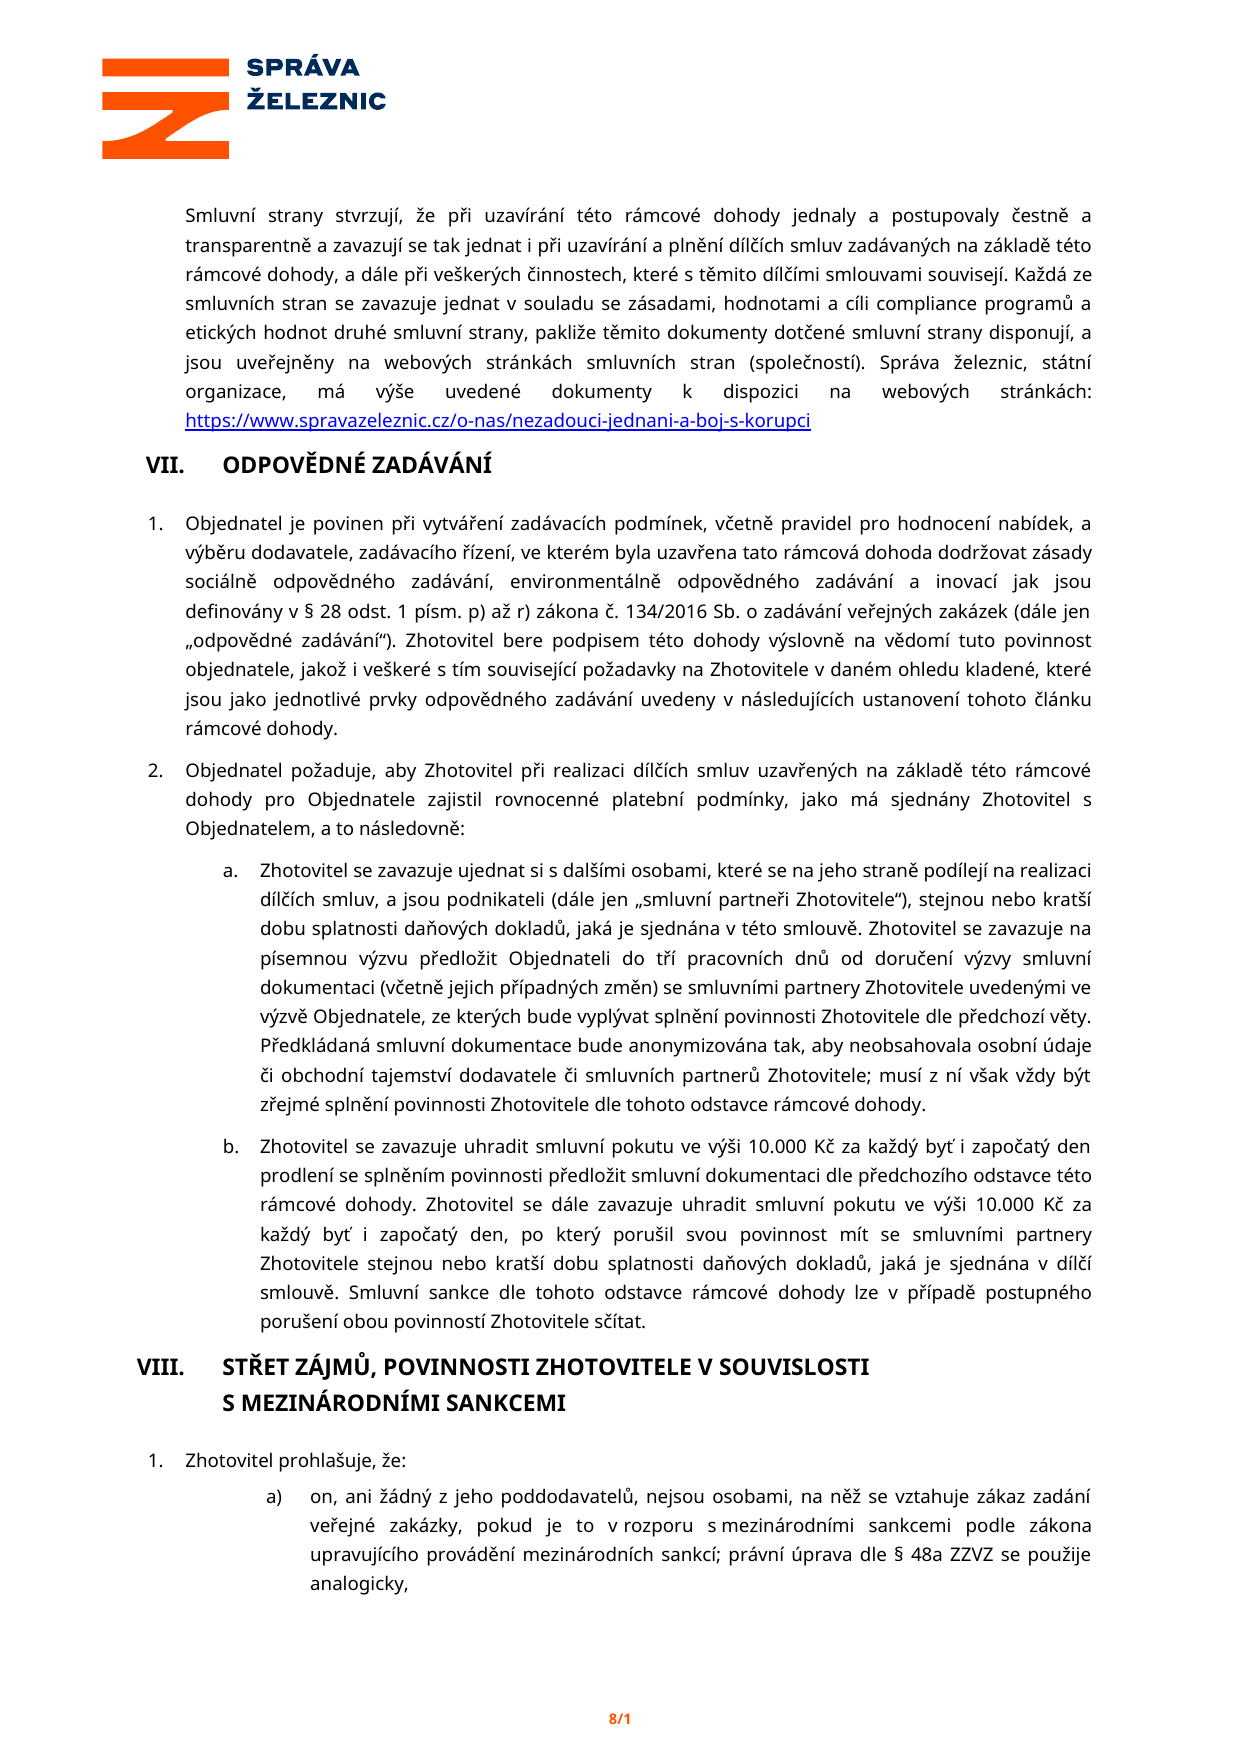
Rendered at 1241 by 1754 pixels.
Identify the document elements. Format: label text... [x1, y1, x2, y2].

list STŘET ZÁJMŮ, POVINNOSTI ZHOTOVITELE V SOUVISLOSTI S MEZINÁRODNÍMI SANKCEMI [185, 1351, 1093, 1418]
list ODPOVĚDNÉ ZADÁVÁNÍ [185, 449, 1093, 481]
list Zhotovitel se zavazuje uhradit smluvní pokutu ve výši 10.000 Kč za každý byť i započatý den prodlení se splněním povinnosti předložit smluvní dokumentaci dle předchozího odstavce této rámcové dohody. Zhotovitel se dále zavazuje uhradit smluvní pokutu ve výši 10.000 Kč za každý byť i započatý den, po který porušil svou povinnost mít se smluvními partnery Zhotovitele stejnou nebo kratší dobu splatnosti daňových dokladů, jaká je sjednána v dílčí smlouvě. Smluvní sankce dle tohoto odstavce rámcové dohody lze v případě postupného porušení obou povinností Zhotovitele sčítat. [223, 1133, 1093, 1334]
text on, ani žádný z jeho poddodavatelů, nejsou osobami, na něž se vztahuje zákaz zadání veřejné zakázky, pokud je to v rozporu s mezinárodními sankcemi podle zákona upravujícího provádění mezinárodních sankcí; právní úprava dle § 48a ZZVZ se použije analogicky, [266, 1483, 1093, 1596]
list Objednatel požaduje, aby Zhotovitel při realizaci dílčích smluv uzavřených na základě této rámcové dohody pro Objednatele zajistil rovnocenné platební podmínky, jako má sjednány Zhotovitel s Objednatelem, a to následovně: [148, 757, 1093, 841]
list Objednatel je povinen při vytváření zadávacích podmínek, včetně pravidel pro hodnocení nabídek, a výběru dodavatele, zadávacího řízení, ve kterém byla uzavřena tato rámcová dohoda dodržovat zásady sociálně odpovědného zadávání, environmentálně odpovědného zadávání a inovací jak jsou definovány v § 28 odst. 1 písm. p) až r) zákona č. 134/2016 Sb. o zadávání veřejných zakázek (dále jen „odpovědné zadávání“). Zhotovitel bere podpisem této dohody výslovně na vědomí tuto povinnost objednatele, jakož i veškeré s tím související požadavky na Zhotovitele v daném ohledu kladené, které jsou jako jednotlivé prvky odpovědného zadávání uvedeny v následujících ustanovení tohoto článku rámcové dohody. [148, 510, 1093, 741]
list Smluvní strany stvrzují, že při uzavírání této rámcové dohody jednaly a postupovaly čestně a transparentně a zavazují se tak jednat i při uzavírání a plnění dílčích smluv zadávaných na základě této rámcové dohody, a dále při veškerých činnostech, které s těmito dílčími smlouvami souvisejí. Každá ze smluvních stran se zavazuje jednat v souladu se zásadami, hodnotami a cíli compliance programů a etických hodnot druhé smluvní strany, pakliže těmito dokumenty dotčené smluvní strany disponují, a jsou uveřejněny na webových stránkách smluvních stran (společností). Správa železnic, státní organizace, má výše uvedené dokumenty k dispozici na webových stránkách: https://www.spravazeleznic.cz/o-nas/nezadouci-jednani-a-boj-s-korupci [185, 203, 1093, 433]
list Zhotovitel se zavazuje ujednat si s dalšími osobami, které se na jeho straně podílejí na realizaci dílčích smluv, a jsou podnikateli (dále jen „smluvní partneři Zhotovitele“), stejnou nebo kratší dobu splatnosti daňových dokladů, jaká je sjednána v této smlouvě. Zhotovitel se zavazuje na písemnou výzvu předložit Objednateli do tří pracovních dnů od doručení výzvy smluvní dokumentaci (včetně jejich případných změn) se smluvními partnery Zhotovitele uvedenými ve výzvě Objednatele, ze kterých bude vyplývat splnění povinnosti Zhotovitele dle předchozí věty. Předkládaná smluvní dokumentace bude anonymizována tak, aby neobsahovala osobní údaje či obchodní tajemství dodavatele či smluvních partnerů Zhotovitele; musí z ní však vždy být zřejmé splnění povinnosti Zhotovitele dle tohoto odstavce rámcové dohody. [223, 857, 1093, 1117]
list Zhotovitel prohlašuje, že: [148, 1447, 1093, 1473]
